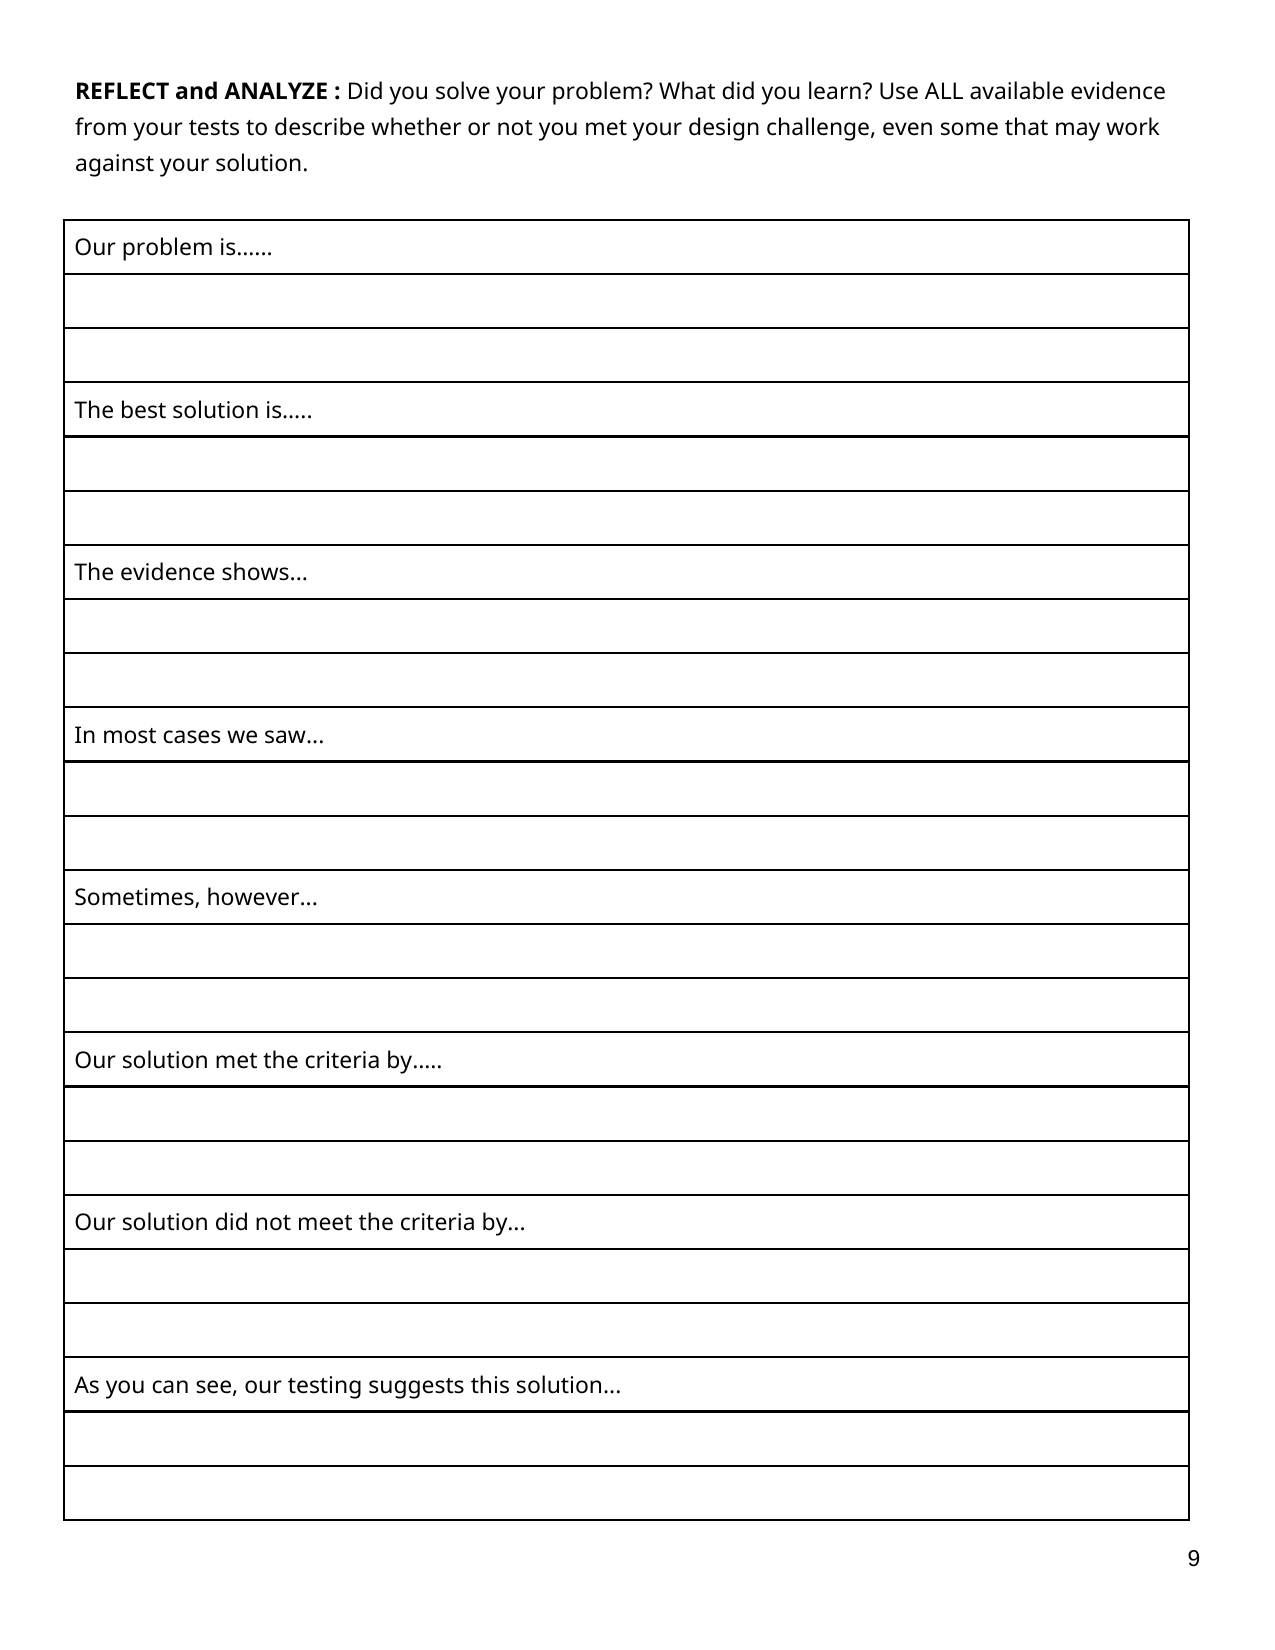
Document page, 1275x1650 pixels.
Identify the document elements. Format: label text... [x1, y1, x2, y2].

table_cell [65, 492, 1188, 544]
table_cell [65, 1088, 1188, 1139]
table_cell [65, 763, 1188, 814]
table_cell As you can see, our testing suggests this solution... [65, 1358, 1188, 1410]
table_cell [65, 1467, 1188, 1519]
table_cell [65, 600, 1188, 652]
table_cell [65, 1142, 1188, 1194]
table_cell The evidence shows... [65, 546, 1188, 598]
table_header Our problem is…... [65, 221, 1188, 273]
text REFLECT and ANALYZE : Did you solve your problem? What did you learn? Use ALL available evidence from your tests to describe whether or not you met your design challenge, even some that may work against your solution. [75, 75, 1200, 178]
table_cell In most cases we saw... [65, 708, 1188, 760]
table_cell [65, 1250, 1188, 1302]
table_cell Sometimes, however... [65, 871, 1188, 923]
table_cell Our solution met the criteria by….. [65, 1033, 1188, 1085]
table_cell [65, 979, 1188, 1031]
table_cell The best solution is….. [65, 383, 1188, 435]
table_cell [65, 925, 1188, 977]
table_cell [65, 817, 1188, 869]
table_cell [65, 1413, 1188, 1464]
table_cell [65, 654, 1188, 706]
table_cell Our solution did not meet the criteria by... [65, 1196, 1188, 1248]
table_cell [65, 1304, 1188, 1356]
table_cell [65, 329, 1188, 381]
table_cell [65, 438, 1188, 489]
table_cell [65, 275, 1188, 327]
